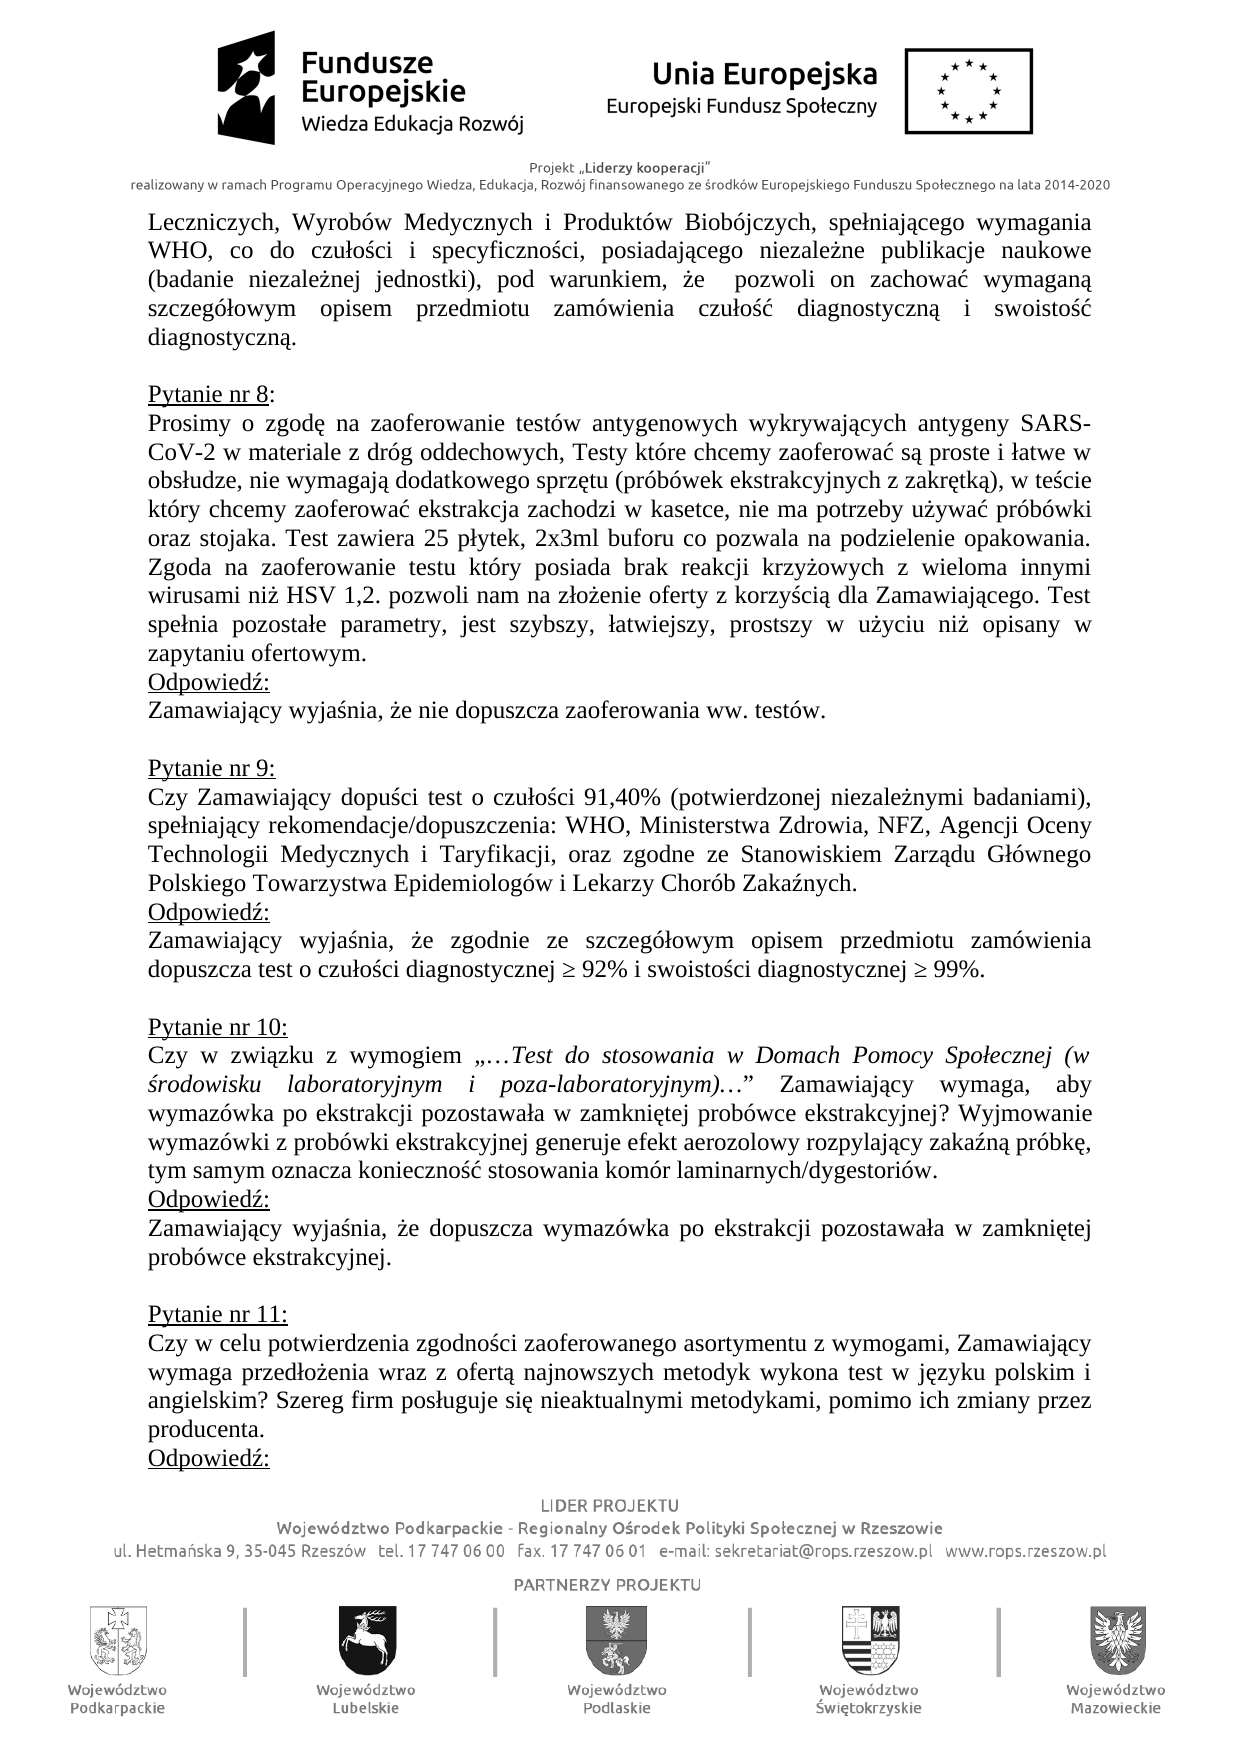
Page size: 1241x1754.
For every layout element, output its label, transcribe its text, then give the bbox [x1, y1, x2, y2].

text Pytanie nr 10: [148, 1012, 1092, 1041]
picture [0, 1485, 1235, 1747]
text Czy w celu potwierdzenia zgodności zaoferowanego asortymentu z wymogami, Zamawiający wymaga przedłożenia wraz z ofertą najnowszych metodyk wykona test w języku polskim i angielskim? Szereg firm posługuje się nieaktualnymi metodykami, pomimo ich zmiany przez producenta. [148, 1328, 1092, 1443]
text Zamawiający wyjaśnia, że nie dopuszcza zaoferowania ww. testów. [148, 696, 1092, 724]
text Pytanie nr 9: [148, 753, 1092, 782]
text Czy w związku z wymogiem „…Test do stosowania w Domach Pomocy Społecznej (w środowisku laboratoryjnym i poza-laboratoryjnym)…” Zamawiający wymaga, aby wymazówka po ekstrakcji pozostawała w zamkniętej probówce ekstrakcyjnej? Wyjmowanie wymazówki z probówki ekstrakcyjnej generuje efekt aerozolowy rozpylający zakaźną próbkę, tym samym oznacza konieczność stosowania komór laminarnych/dygestoriów. [148, 1041, 1092, 1184]
text Odpowiedź: [148, 1443, 1092, 1472]
text Odpowiedź: [148, 897, 1092, 926]
text Zamawiający wyjaśnia, że dopuszcza wymazówka po ekstrakcji pozostawała w zamkniętej probówce ekstrakcyjnej. [148, 1213, 1092, 1271]
text Prosimy o zgodę na zaoferowanie testów antygenowych wykrywających antygeny SARS-CoV-2 w materiale z dróg oddechowych, Testy które chcemy zaoferować są proste i łatwe w obsłudze, nie wymagają dodatkowego sprzętu (próbówek ekstrakcyjnych z zakrętką), w teście który chcemy zaoferować ekstrakcja zachodzi w kasetce, nie ma potrzeby używać próbówki oraz stojaka. Test zawiera 25 płytek, 2x3ml buforu co pozwala na podzielenie opakowania. Zgoda na zaoferowanie testu który posiada brak reakcji krzyżowych z wieloma innymi wirusami niż HSV 1,2. pozwoli nam na złożenie oferty z korzyścią dla Zamawiającego. Test spełnia pozostałe parametry, jest szybszy, łatwiejszy, prostszy w użyciu niż opisany w zapytaniu ofertowym. [148, 408, 1092, 667]
text Zamawiający wyjaśnia, że zgodnie ze szczegółowym opisem przedmiotu zamówienia dopuszcza test o czułości diagnostycznej ≥ 92% i swoistości diagnostycznej ≥ 99%. [148, 926, 1092, 983]
text Odpowiedź: [148, 667, 1092, 696]
text Czy Zamawiający dopuści test o czułości 91,40% (potwierdzonej niezależnymi badaniami), spełniający rekomendacje/dopuszczenia: WHO, Ministerstwa Zdrowia, NFZ, Agencji Oceny Technologii Medycznych i Taryfikacji, oraz zgodne ze Stanowiskiem Zarządu Głównego Polskiego Towarzystwa Epidemiologów i Lekarzy Chorób Zakaźnych. [148, 782, 1092, 897]
text Pytanie nr 8: [148, 379, 1092, 408]
text Odpowiedź: [148, 1184, 1092, 1213]
picture [0, 12, 1241, 217]
text Pytanie nr 11: [148, 1299, 1092, 1328]
